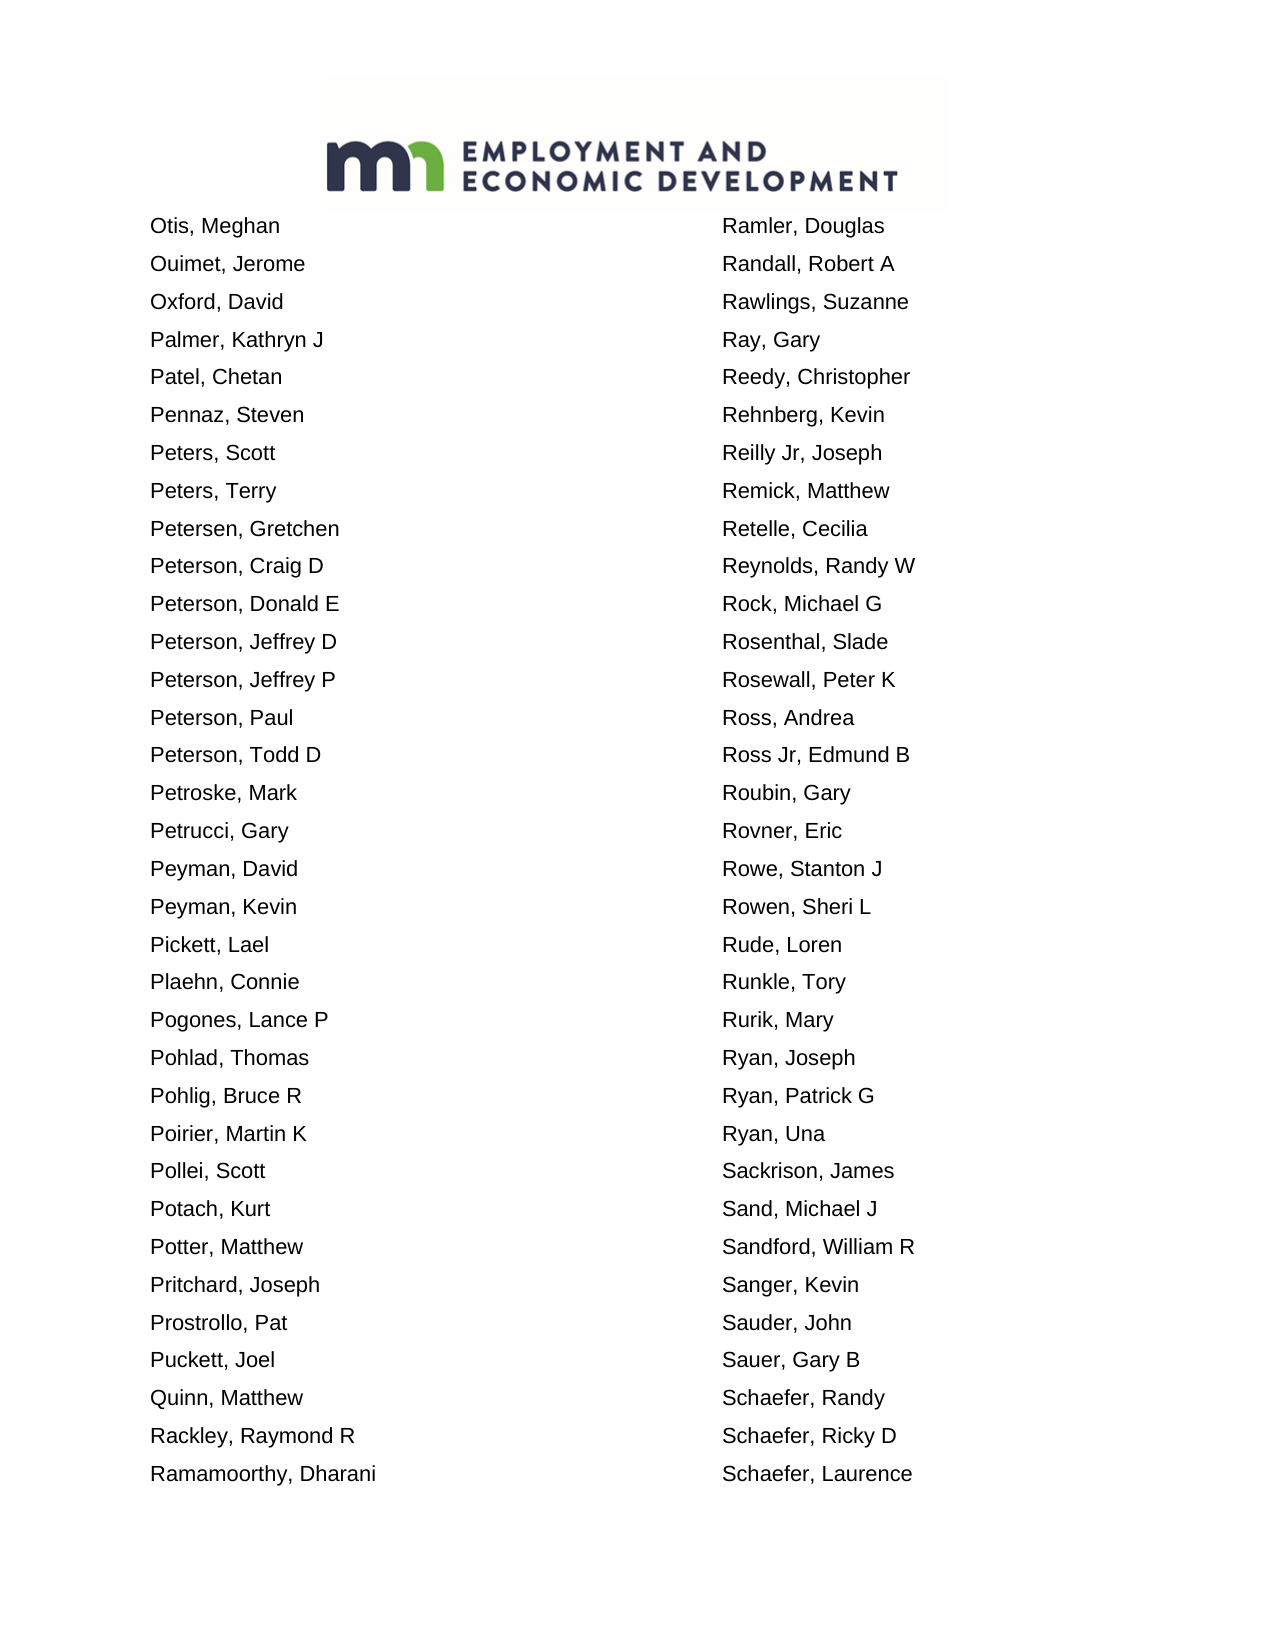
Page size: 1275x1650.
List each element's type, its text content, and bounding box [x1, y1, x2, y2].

text Reedy, Christopher [722, 364, 1125, 389]
text Quinn, Matthew [150, 1385, 553, 1410]
text Oxford, David [150, 289, 553, 314]
text Poirier, Martin K [150, 1121, 553, 1146]
text Sand, Michael J [722, 1196, 1125, 1221]
text Petrucci, Gary [150, 818, 553, 843]
text Ramamoorthy, Dharani [150, 1461, 553, 1486]
text Rehnberg, Kevin [722, 402, 1125, 427]
text Rawlings, Suzanne [722, 289, 1125, 314]
text Remick, Matthew [722, 478, 1125, 503]
text Peyman, David [150, 856, 553, 881]
text Plaehn, Connie [150, 969, 553, 994]
text Otis, Meghan [150, 213, 553, 238]
text Rovner, Eric [722, 818, 1125, 843]
text Palmer, Kathryn J [150, 326, 553, 352]
text Rosewall, Peter K [722, 667, 1125, 692]
text Pohlad, Thomas [150, 1045, 553, 1070]
text Pollei, Scott [150, 1158, 553, 1183]
text Prostrollo, Pat [150, 1309, 553, 1335]
text Peterson, Todd D [150, 742, 553, 768]
text Puckett, Joel [150, 1347, 553, 1373]
text Potter, Matthew [150, 1234, 553, 1259]
text Schaefer, Laurence [722, 1461, 1125, 1486]
text Rock, Michael G [722, 591, 1125, 616]
text Pohlig, Bruce R [150, 1083, 553, 1108]
text Ramler, Douglas [722, 213, 1125, 238]
text Rosenthal, Slade [722, 629, 1125, 654]
text Reilly Jr, Joseph [722, 440, 1125, 465]
text Potach, Kurt [150, 1196, 553, 1221]
text Ouimet, Jerome [150, 251, 553, 276]
text Reynolds, Randy W [722, 553, 1125, 578]
text Sauer, Gary B [722, 1347, 1125, 1373]
text Ryan, Una [722, 1121, 1125, 1146]
text Petroske, Mark [150, 780, 553, 805]
text Patel, Chetan [150, 364, 553, 389]
picture [325, 75, 951, 213]
text Retelle, Cecilia [722, 516, 1125, 541]
text Peterson, Craig D [150, 553, 553, 578]
text Roubin, Gary [722, 780, 1125, 805]
text Peters, Scott [150, 440, 553, 465]
text Pickett, Lael [150, 931, 553, 957]
text Sauder, John [722, 1309, 1125, 1335]
text Peterson, Jeffrey P [150, 667, 553, 692]
text Runkle, Tory [722, 969, 1125, 994]
text Peterson, Donald E [150, 591, 553, 616]
text Schaefer, Randy [722, 1385, 1125, 1410]
text Ross Jr, Edmund B [722, 742, 1125, 768]
text Peters, Terry [150, 478, 553, 503]
text Rowe, Stanton J [722, 856, 1125, 881]
text Peterson, Jeffrey D [150, 629, 553, 654]
text Pennaz, Steven [150, 402, 553, 427]
text Rowen, Sheri L [722, 894, 1125, 919]
text Peterson, Paul [150, 704, 553, 730]
text Ray, Gary [722, 326, 1125, 352]
text Rurik, Mary [722, 1007, 1125, 1032]
text Ryan, Joseph [722, 1045, 1125, 1070]
text Pritchard, Joseph [150, 1272, 553, 1297]
text Peyman, Kevin [150, 894, 553, 919]
text Randall, Robert A [722, 251, 1125, 276]
text Sanger, Kevin [722, 1272, 1125, 1297]
text Ross, Andrea [722, 704, 1125, 730]
text Petersen, Gretchen [150, 516, 553, 541]
text Schaefer, Ricky D [722, 1423, 1125, 1448]
text Pogones, Lance P [150, 1007, 553, 1032]
text Rude, Loren [722, 931, 1125, 957]
text Ryan, Patrick G [722, 1083, 1125, 1108]
text Sandford, William R [722, 1234, 1125, 1259]
text Rackley, Raymond R [150, 1423, 553, 1448]
text Sackrison, James [722, 1158, 1125, 1183]
